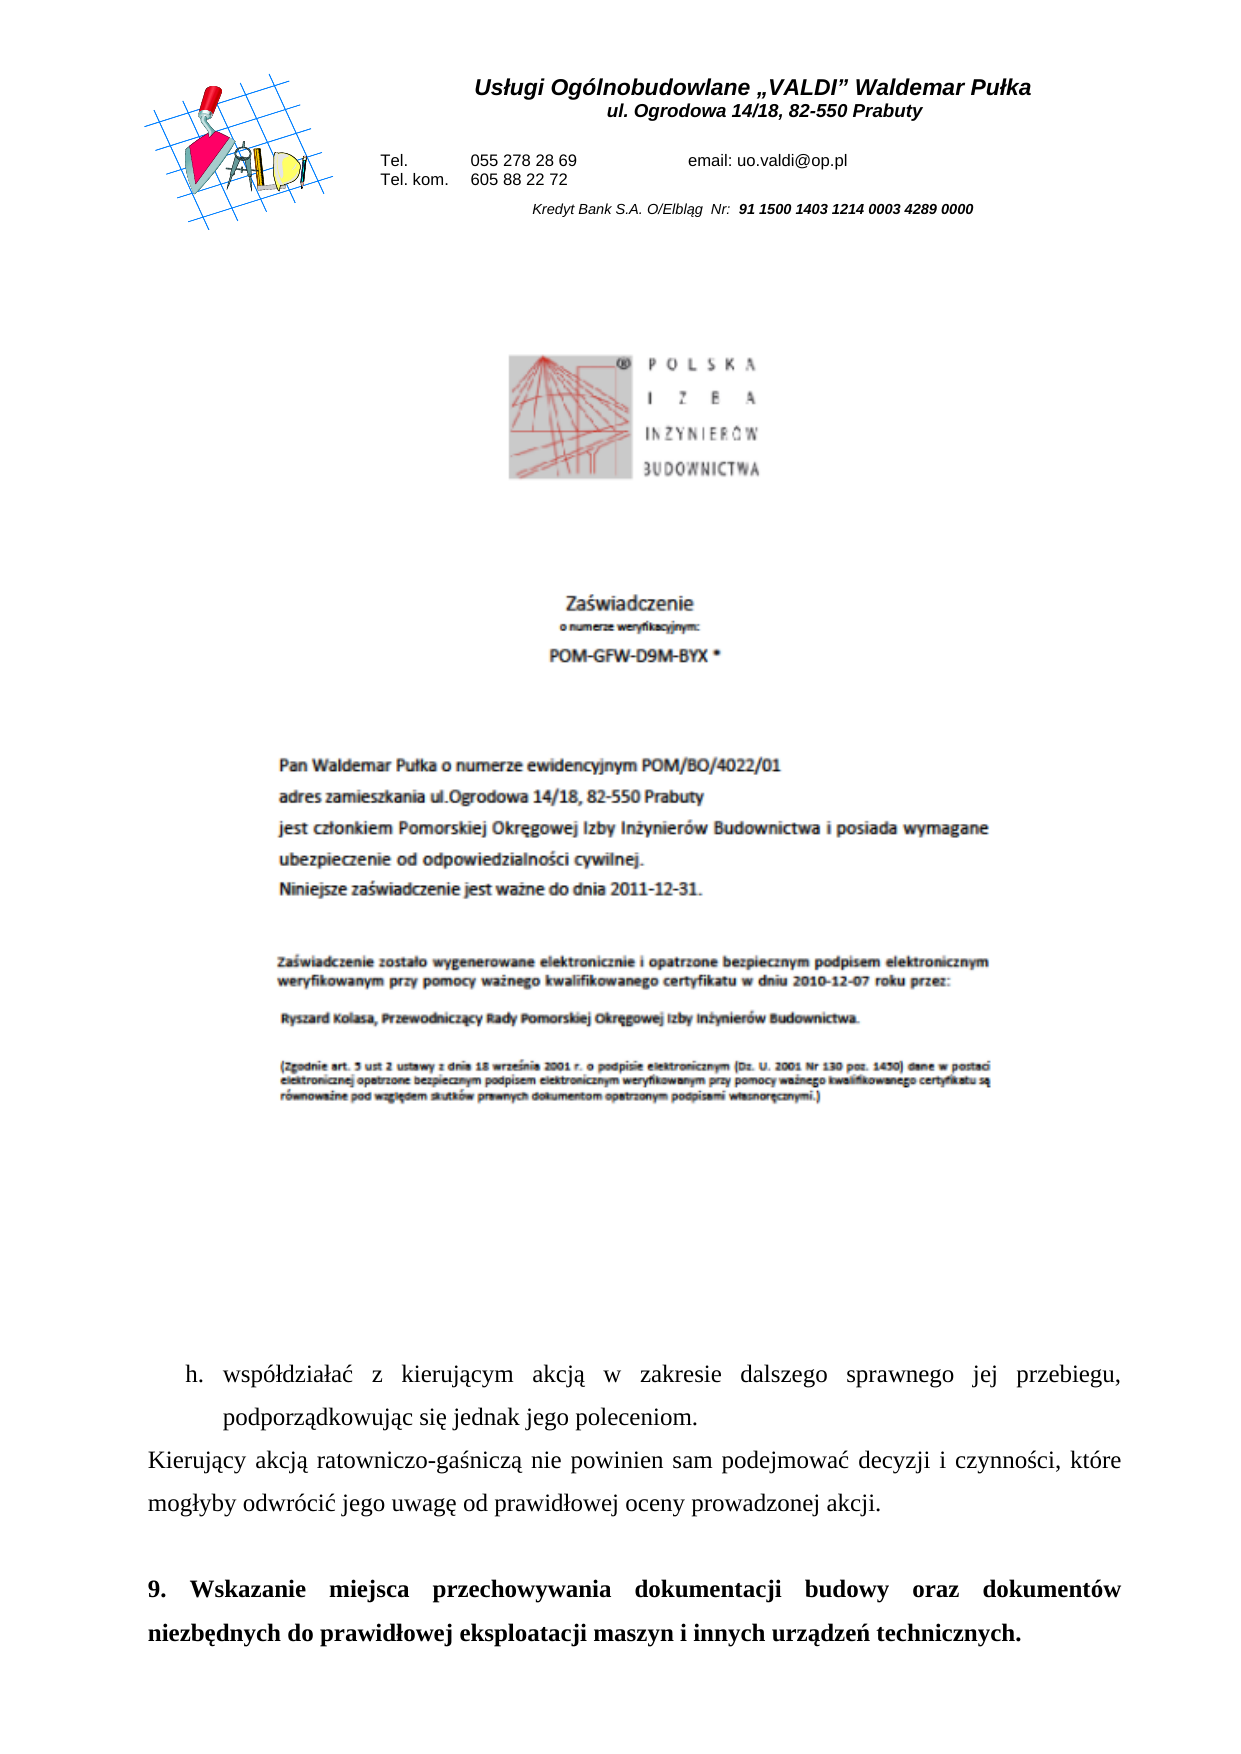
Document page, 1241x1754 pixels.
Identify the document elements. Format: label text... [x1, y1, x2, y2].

list współdziałać z kierującym akcją w zakresie dalszego sprawnego jej przebiegu, podporządkowując się jednak jego poleceniom. [185, 1359, 1122, 1431]
text Kierujący akcją ratowniczo-gaśniczą nie powinien sam podejmować decyzji i czynności, które mogłyby odwrócić jego uwagę od prawidłowej oceny prowadzonej akcji. [148, 1445, 1122, 1517]
text 9. Wskazanie miejsca przechowywania dokumentacji budowy oraz dokumentów niezbędnych do prawidłowej eksploatacji maszyn i innych urządzeń technicznych. [148, 1574, 1122, 1646]
